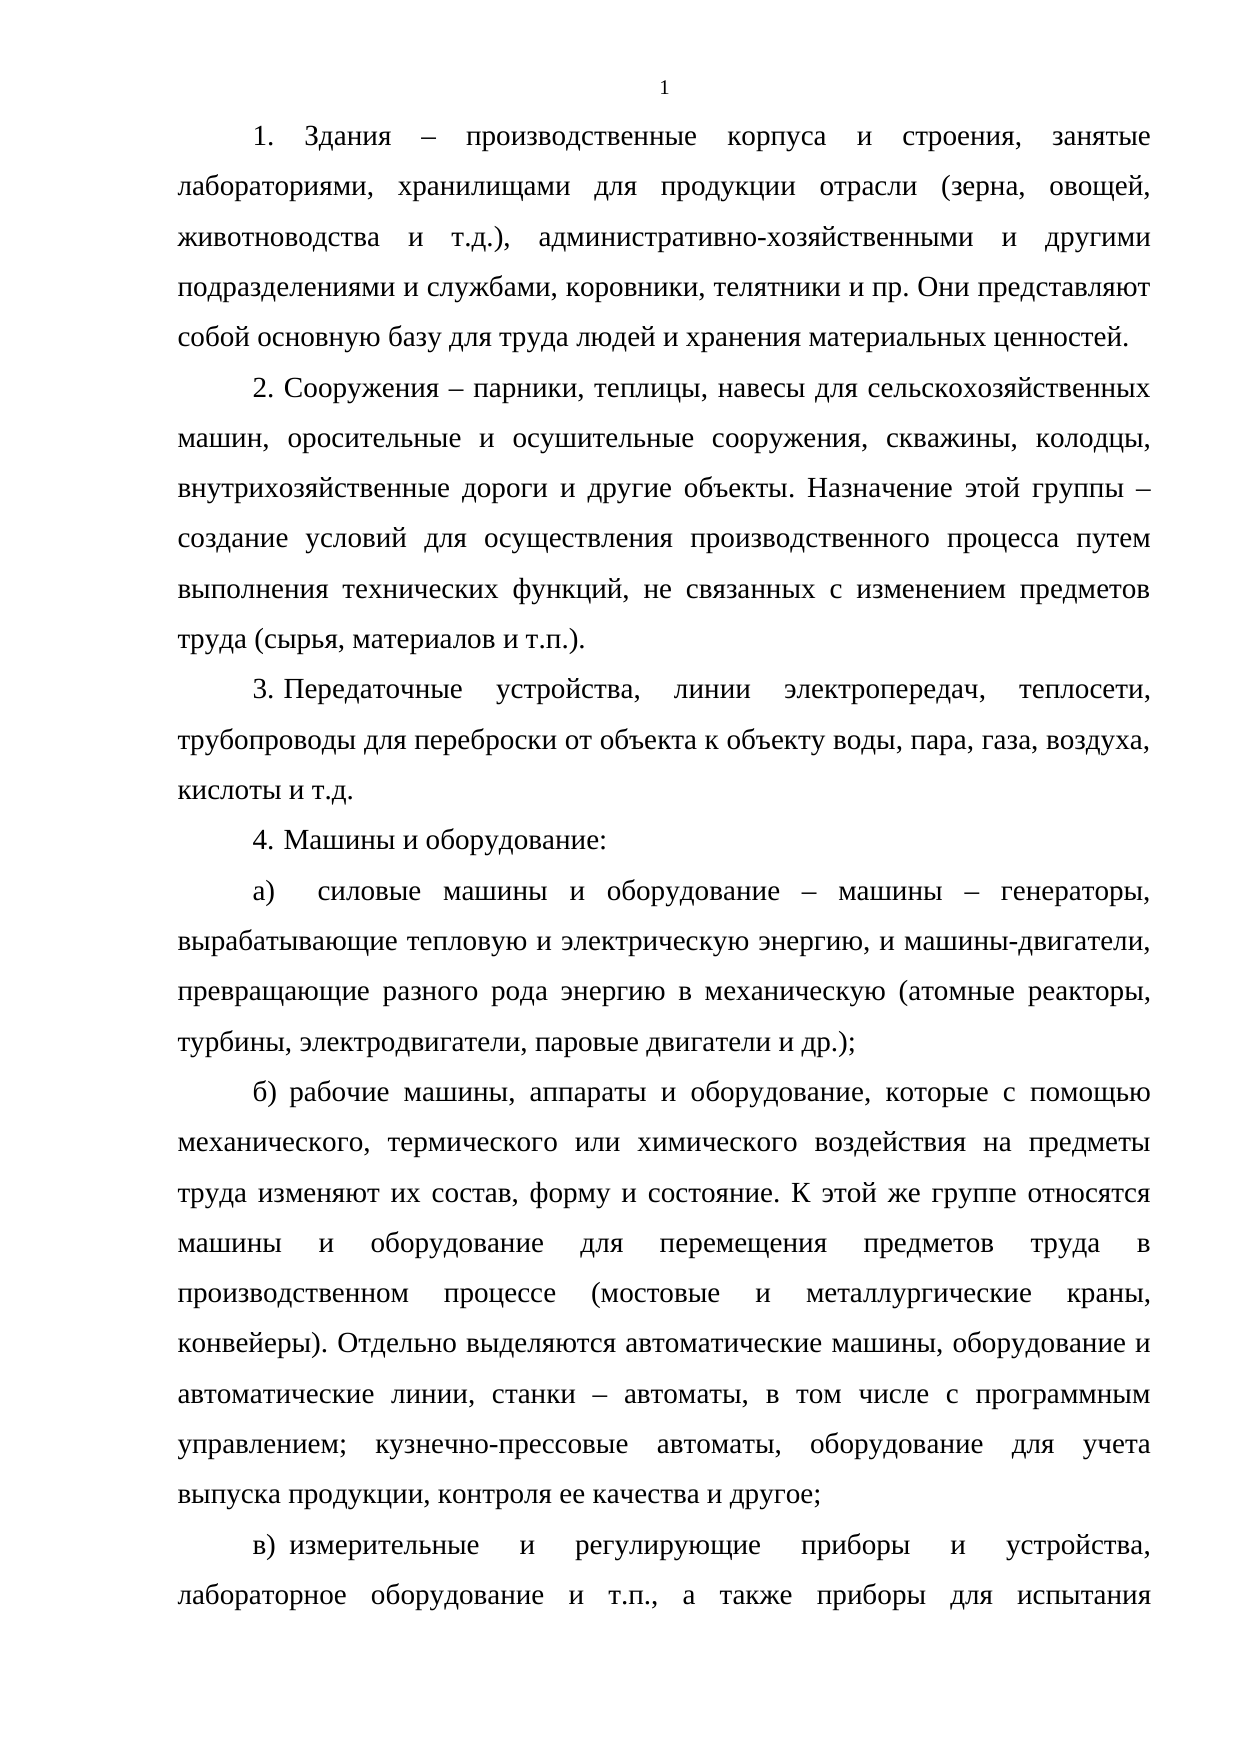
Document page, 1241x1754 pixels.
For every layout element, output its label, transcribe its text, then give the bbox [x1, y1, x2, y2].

list Машины и оборудование: [177, 822, 1152, 856]
text 1. Здания – производственные корпуса и строения, занятые лабораториями, хранилищами для продукции отрасли (зерна, овощей, животноводства и т.д.), административно-хозяйственными и другими подразделениями и службами, коровники, телятники и пр. Они представляют собой основную базу для труда людей и хранения материальных ценностей. [177, 118, 1152, 353]
text 2. Сооружения – парники, теплицы, навесы для сельскохозяйственных машин, оросительные и осушительные сооружения, скважины, колодцы, внутрихозяйственные дороги и другие объекты. Назначение этой группы – создание условий для осуществления производственного процесса путем выполнения технических функций, не связанных с изменением предметов труда (сырья, материалов и т.п.). [177, 370, 1152, 655]
text а) силовые машины и оборудование – машины – генераторы, вырабатывающие тепловую и электрическую энергию, и машины-двигатели, превращающие разного рода энергию в механическую (атомные реакторы, турбины, электродвигатели, паровые двигатели и др.); [177, 873, 1152, 1057]
list Передаточные устройства, линии электропередач, теплосети, трубопроводы для переброски от объекта к объекту воды, пара, газа, воздуха, кислоты и т.д. [177, 672, 1152, 806]
text б) рабочие машины, аппараты и оборудование, которые с помощью механического, термического или химического воздействия на предметы труда изменяют их состав, форму и состояние. К этой же группе относятся машины и оборудование для перемещения предметов труда в производственном процессе (мостовые и металлургические краны, конвейеры). Отдельно выделяются автоматические машины, оборудование и автоматические линии, станки – автоматы, в том числе с программным управлением; кузнечно-прессовые автоматы, оборудование для учета выпуска продукции, контроля ее качества и другое; [177, 1074, 1152, 1510]
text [177, 1527, 1152, 1611]
